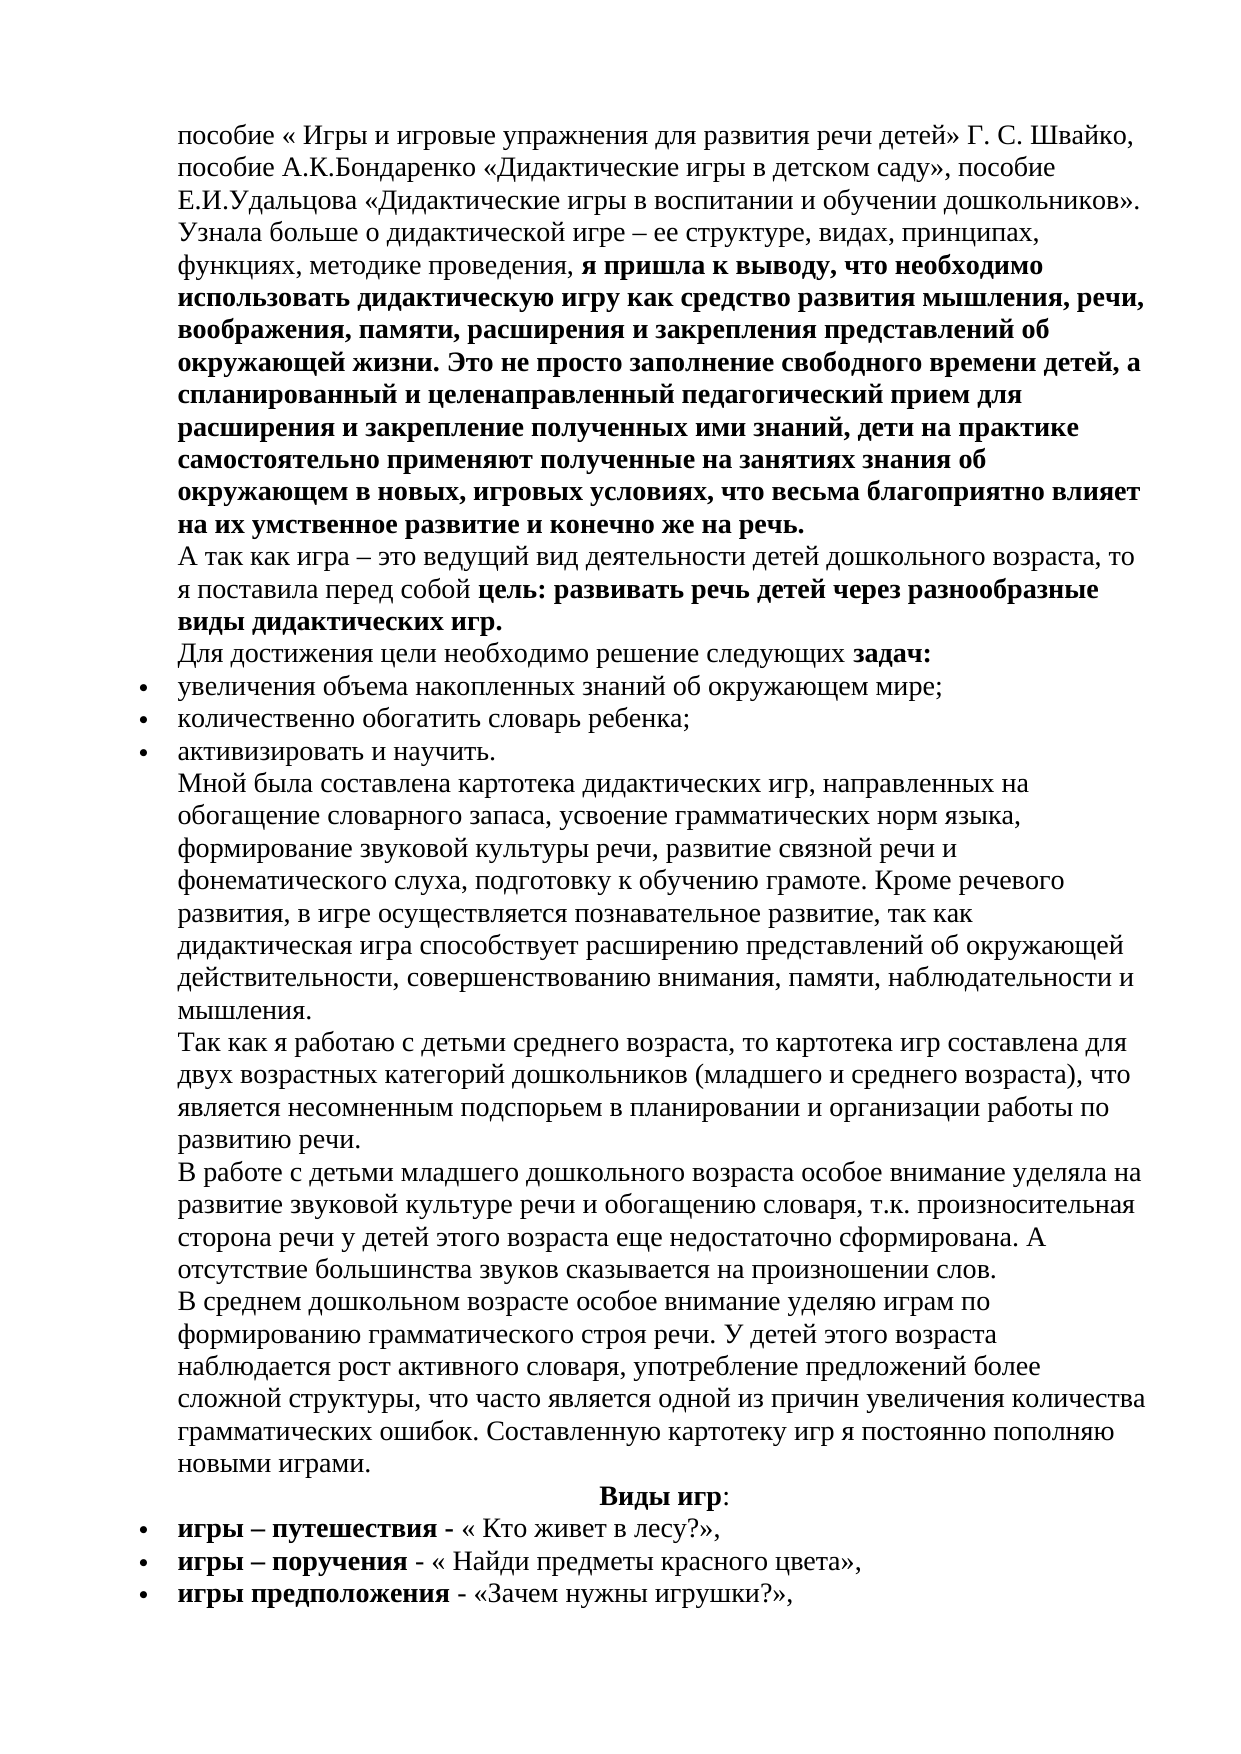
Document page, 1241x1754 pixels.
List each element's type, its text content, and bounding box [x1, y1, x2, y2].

list количественно обогатить словарь ребенка; [140, 701, 1152, 734]
text Мной была составлена картотека дидактических игр, направленных на обогащение словарного запаса, усвоение грамматических норм языка, формирование звуковой культуры речи, развитие связной речи и фонематического слуха, подготовку к обучению грамоте. Кроме речевого развития, в игре осуществляется познавательное развитие, так как дидактическая игра способствует расширению представлений об окружающей действительности, совершенствованию внимания, памяти, наблюдательности и мышления. [177, 766, 1152, 1025]
text Так как я работаю с детьми среднего возраста, то картотека игр составлена для двух возрастных категорий дошкольников (младшего и среднего возраста), что является несомненным подспорьем в планировании и организации работы по развитию речи. [177, 1025, 1152, 1155]
list увеличения объема накопленных знаний об окружающем мире; [140, 669, 1152, 701]
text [177, 118, 1152, 539]
text Для достижения цели необходимо решение следующих задач: [177, 636, 1152, 669]
text Виды игр: [177, 1479, 1152, 1511]
text В среднем дошкольном возрасте особое внимание уделяю играм по формированию грамматического строя речи. У детей этого возраста наблюдается рост активного словаря, употребление предложений более сложной структуры, что часто является одной из причин увеличения количества грамматических ошибок. Составленную картотеку игр я постоянно пополняю новыми играми. [177, 1284, 1152, 1479]
text А так как игра – это ведущий вид деятельности детей дошкольного возраста, то я поставила перед собой цель: развивать речь детей через разнообразные виды дидактических игр. [177, 539, 1152, 636]
list игры – путешествия - « Кто живет в лесу?», [140, 1511, 1152, 1543]
list игры предположения - «Зачем нужны игрушки?», [140, 1576, 1152, 1608]
list игры – поручения - « Найди предметы красного цвета», [140, 1543, 1152, 1576]
text В работе с детьми младшего дошкольного возраста особое внимание уделяла на развитие звуковой культуре речи и обогащению словаря, т.к. произносительная сторона речи у детей этого возраста еще недостаточно сформирована. А отсутствие большинства звуков сказывается на произношении слов. [177, 1155, 1152, 1284]
list активизировать и научить. [140, 734, 1152, 766]
